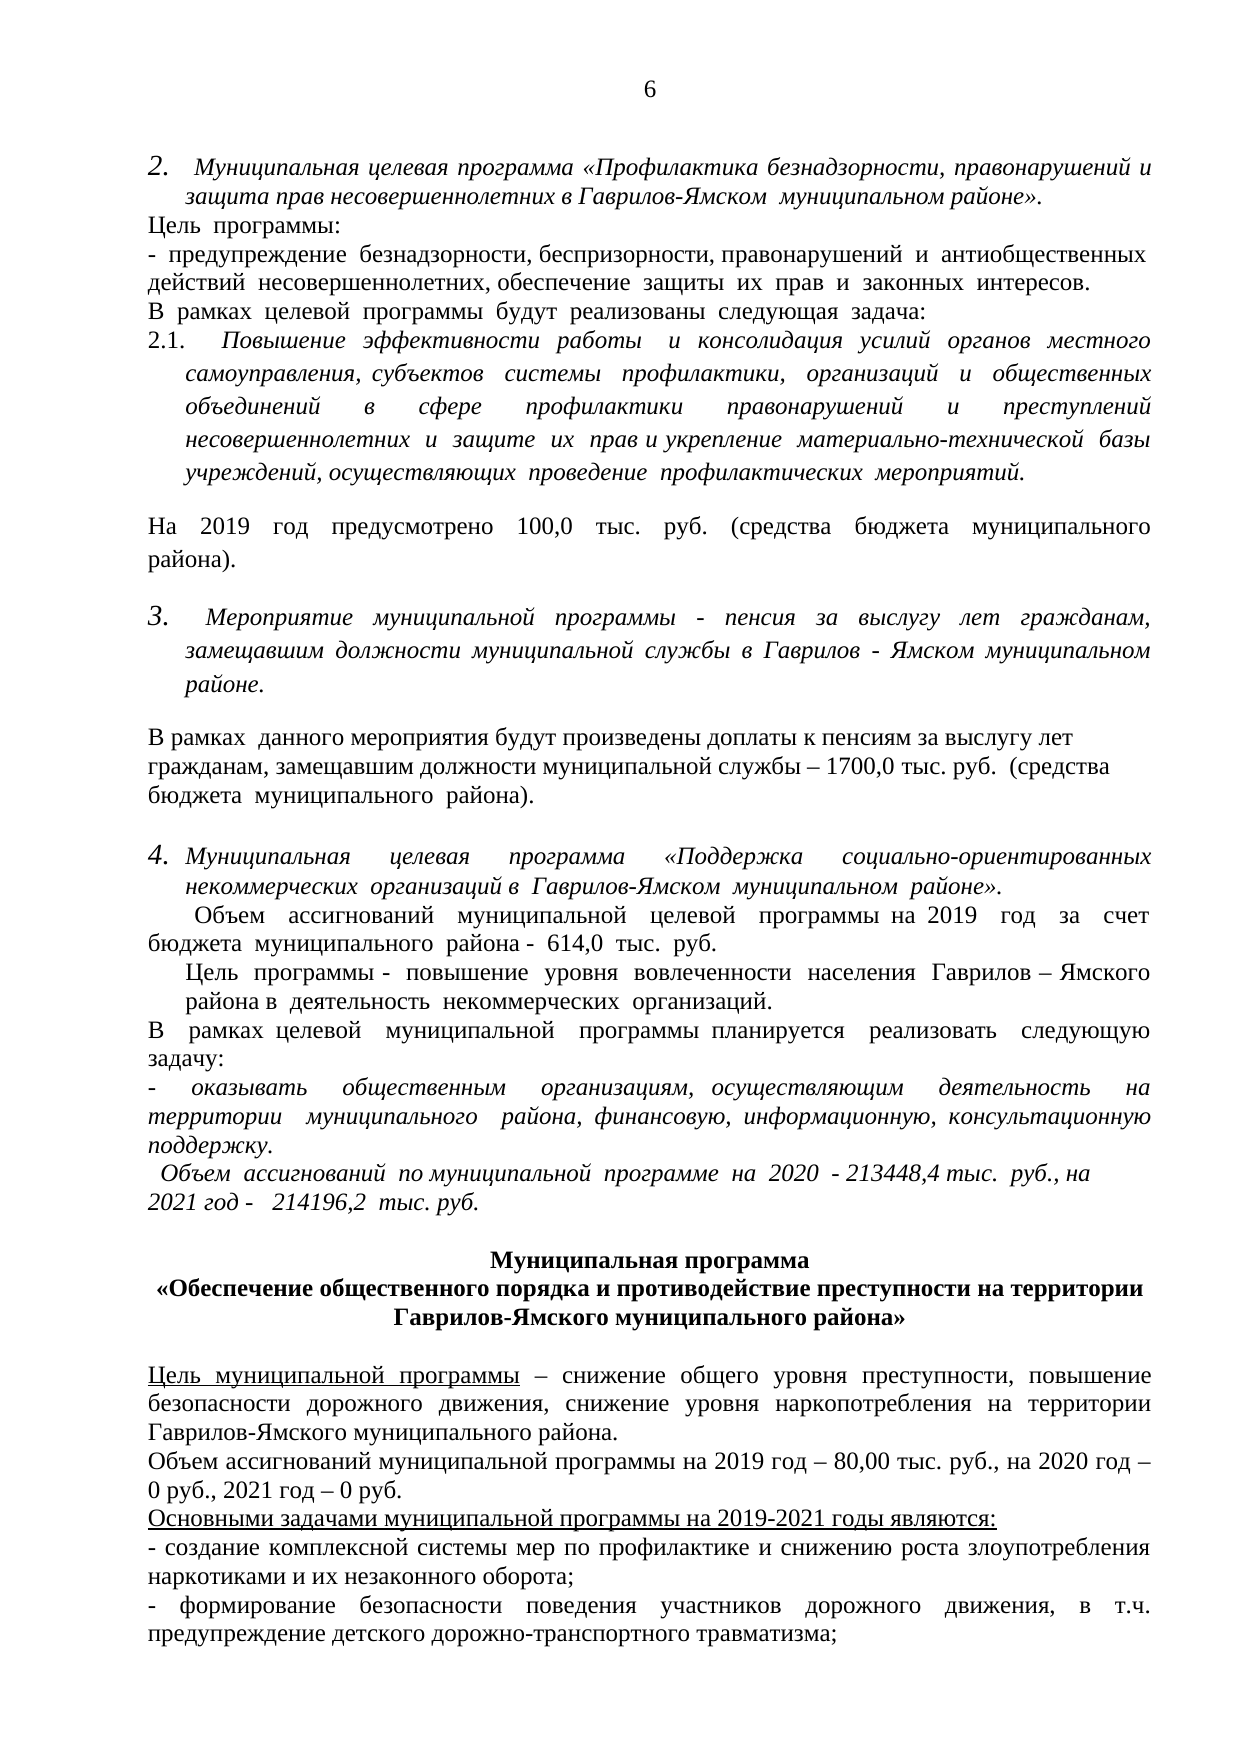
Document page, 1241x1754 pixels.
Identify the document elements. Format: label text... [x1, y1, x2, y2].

list Мероприятие муниципальной программы - пенсия за выслугу лет гражданам, замещавшим должности муниципальной службы в Гаврилов - Ямском муниципальном районе. [148, 598, 1152, 697]
text Муниципальная программа [148, 1245, 1152, 1273]
text - создание комплексной системы мер по профилактике и снижению роста злоупотребления наркотиками и их незаконного оборота; [148, 1532, 1152, 1590]
text В рамках данного мероприятия будут произведены доплаты к пенсиям за выслугу лет гражданам, замещавшим должности муниципальной службы – 1700,0 тыс. руб. (средства бюджета муниципального района). [148, 722, 1152, 809]
list Муниципальная целевая программа «Поддержка социально-ориентированных некоммерческих организаций в Гаврилов-Ямском муниципальном районе». [148, 837, 1152, 900]
list Муниципальная целевая программа «Профилактика безнадзорности, правонарушений и защита прав несовершеннолетних в Гаврилов-Ямском муниципальном районе». [148, 148, 1152, 210]
text Объем ассигнований муниципальной программы на 2019 год – 80,00 тыс. руб., на 2020 год – 0 руб., 2021 год – 0 руб. [148, 1446, 1152, 1503]
text - оказывать общественным организациям, осуществляющим деятельность на территории муниципального района, финансовую, информационную, консультационную поддержку. [148, 1072, 1152, 1158]
text «Обеспечение общественного порядка и противодействие преступности на территории Гаврилов-Ямского муниципального района» [148, 1273, 1152, 1331]
text Цель программы: [148, 210, 1152, 239]
text На 2019 год предусмотрено 100,0 тыс. руб. (средства бюджета муниципального района). [148, 511, 1152, 573]
text Основными задачами муниципальной программы на 2019-2021 годы являются: [148, 1503, 1152, 1532]
text В рамках целевой программы будут реализованы следующая задача: [148, 296, 1152, 325]
list Повышение эффективности работы и консолидация усилий органов местного самоуправления, субъектов системы профилактики, организаций и общественных объединений в сфере профилактики правонарушений и преступлений несовершеннолетних и защите их прав и укрепление материально-технической базы учреждений, осуществляющих проведение профилактических мероприятий. [148, 325, 1152, 486]
text - предупреждение безнадзорности, беспризорности, правонарушений и антиобщественных действий несовершеннолетних, обеспечение защиты их прав и законных интересов. [148, 239, 1152, 296]
text - формирование безопасности поведения участников дорожного движения, в т.ч. предупреждение детского дорожно-транспортного травматизма; [148, 1590, 1152, 1647]
text Объем ассигнований по муниципальной программе на 2020 - 213448,4 тыс. руб., на 2021 год - 214196,2 тыс. руб. [148, 1158, 1152, 1216]
text В рамках целевой муниципальной программы планируется реализовать следующую задачу: [148, 1015, 1152, 1072]
text Цель программы - повышение уровня вовлеченности населения Гаврилов – Ямского района в деятельность некоммерческих организаций. [185, 957, 1152, 1015]
text Объем ассигнований муниципальной целевой программы на 2019 год за счет бюджета муниципального района - 614,0 тыс. руб. [148, 900, 1152, 957]
text Цель муниципальной программы – снижение общего уровня преступности, повышение безопасности дорожного движения, снижение уровня наркопотребления на территории Гаврилов-Ямского муниципального района. [148, 1360, 1152, 1446]
